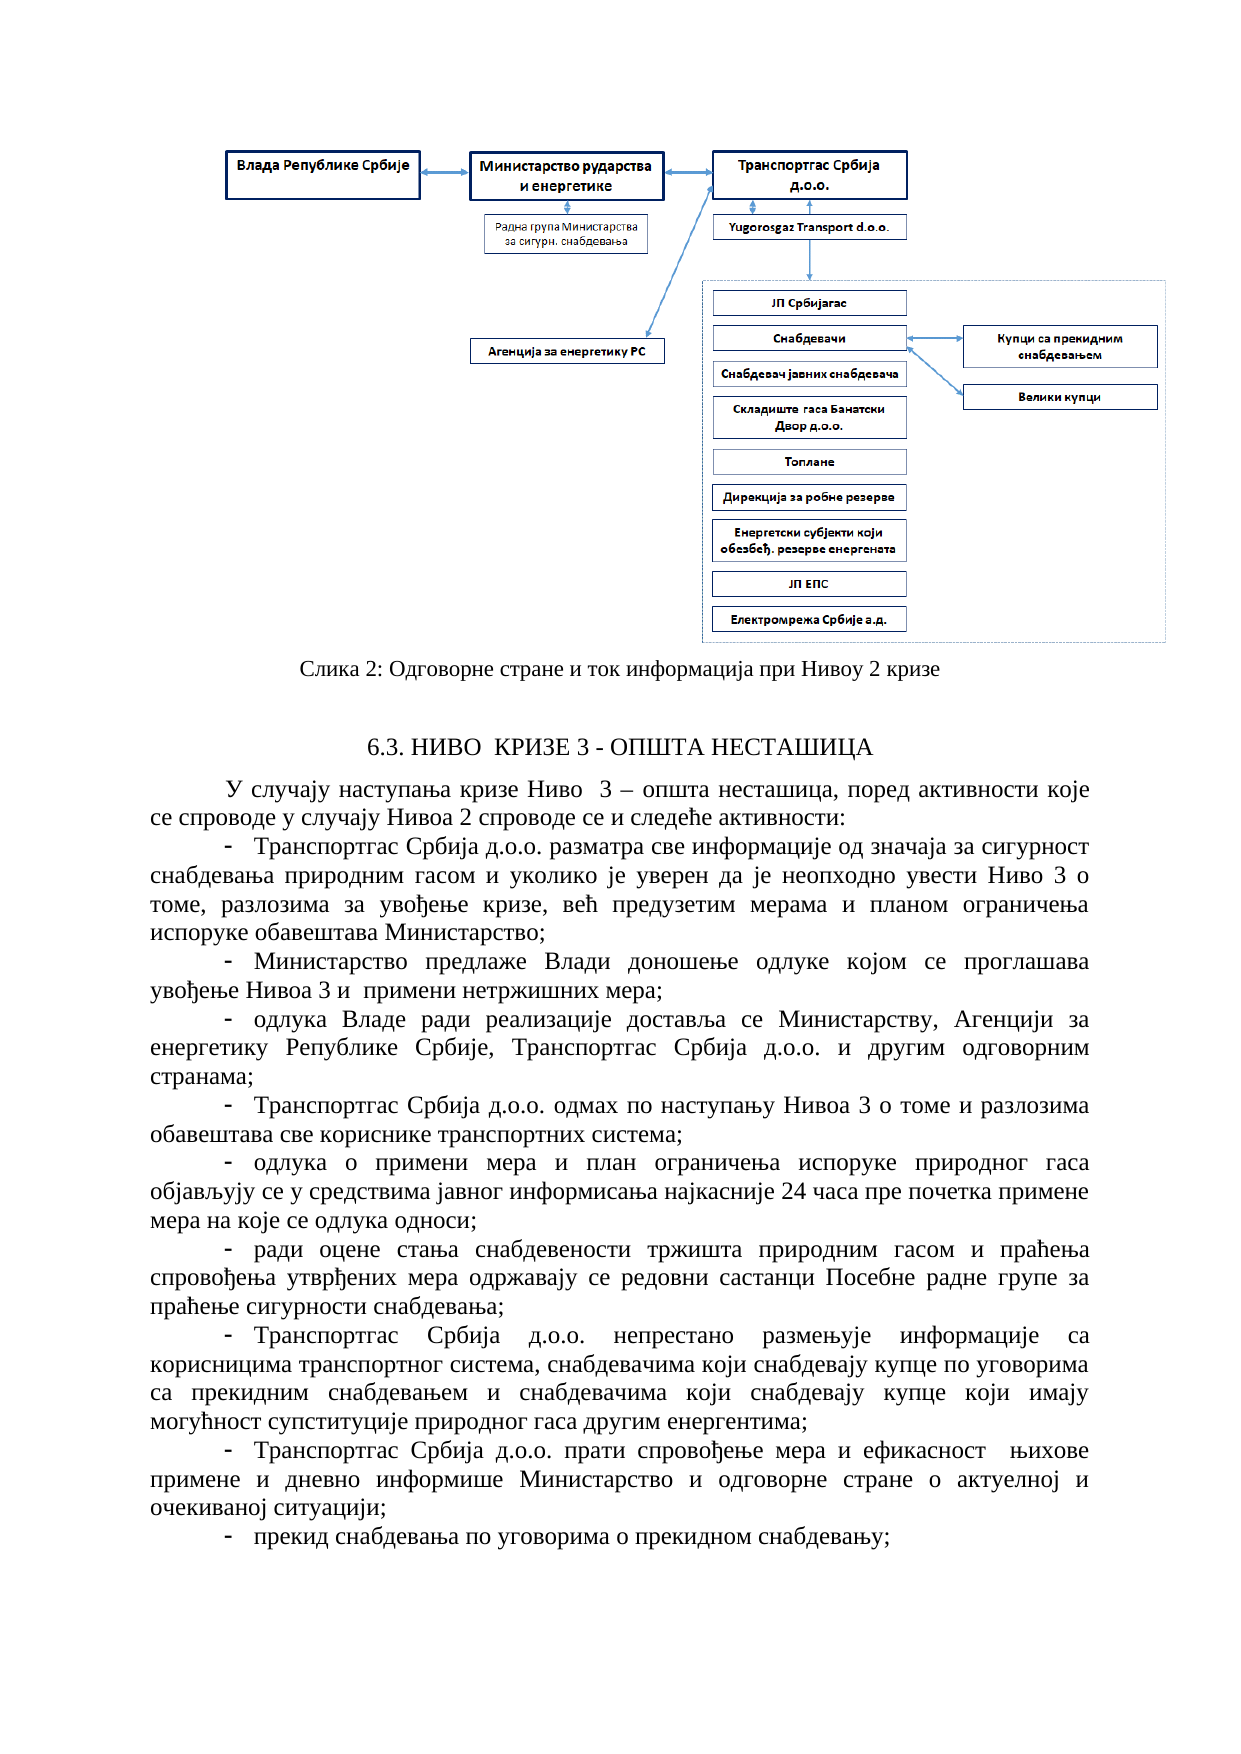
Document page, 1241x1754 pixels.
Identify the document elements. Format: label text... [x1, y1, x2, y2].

text Слика 2: Одговорне стране и ток информација при Нивоу 2 кризе [150, 655, 1090, 681]
list Транспoртгас Србија д.о.о. прати спровођење мера и ефикасност њихове примене и дневно информише Министарство и одговорне стране о актуелној и очекиваној ситуацији; [150, 1435, 1090, 1521]
list одлука о примени мера и план ограничења испоруке природног гаса објављују се у средствима јавног информисања најкасније 24 часа пре почетка примене мера на које се одлука односи; [150, 1147, 1090, 1234]
text У случају наступања кризе Ниво 3 – општа несташица, поред активности које се спроводе у случају Нивоа 2 спроводе се и следеће активности: [150, 774, 1090, 831]
picture [225, 150, 1166, 643]
text 6.3. НИВО КРИЗЕ 3 - ОПШТА НЕСТАШИЦА [150, 732, 1090, 761]
list прекид снабдевања по уговорима о прекидном снабдевању; [150, 1521, 1090, 1550]
list Транспoртгас Србија д.о.о. одмах по наступању Нивоа 3 о томе и разлозима обавештава све кориснике транспортних система; [150, 1090, 1090, 1147]
list одлука Владе ради реализације доставља се Министарству, Агенцији за енергетику Републике Србије, Транспoртгас Србија д.о.о. и другим одговорним странама; [150, 1004, 1090, 1090]
list Транспoртгас Србија д.о.о. разматра све информације од значаја за сигурност снабдевања природним гасом и уколико је уверен да је неопходно увести Ниво 3 о томе, разлозима за увођење кризе, већ предузетим мерама и планом ограничења испоруке обавештава Министарство; [150, 831, 1090, 946]
list Транспoртгас Србија д.о.о. непрестано размењује информације са корисницима транспортног система, снабдевачима који снабдевају купце по уговорима са прекидним снабдевањем и снабдевачима који снабдевају купце који имају могућност супституције природног гаса другим енергентима; [150, 1320, 1090, 1435]
list ради оцене стања снабдевености тржишта природним гасом и праћења спровођења утврђених мера одржавају се редовни састанци Посебне радне групе за праћење сигурности снабдевања; [150, 1234, 1090, 1320]
list Министарство предлаже Влади доношење одлуке којом се проглашава увођење Нивоа 3 и примени нетржишних мера; [150, 946, 1090, 1004]
